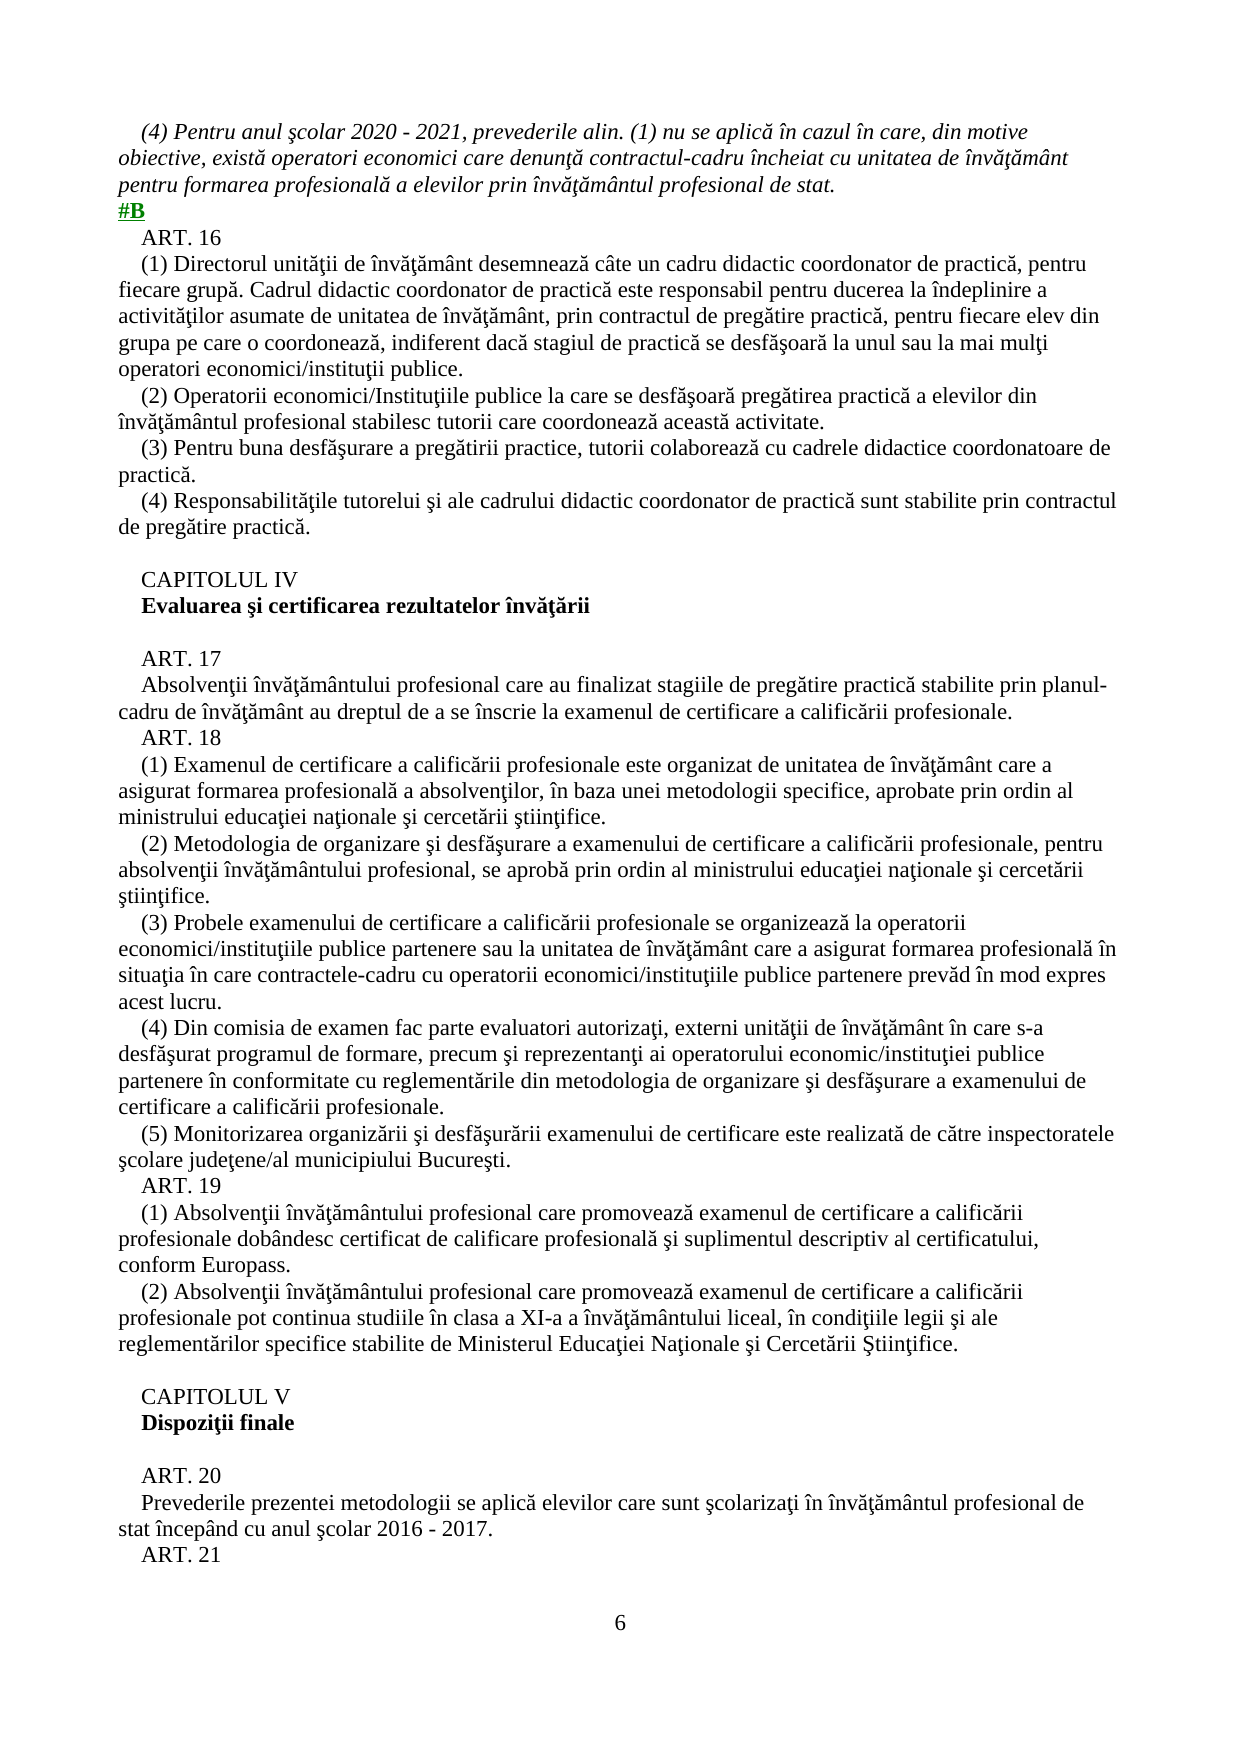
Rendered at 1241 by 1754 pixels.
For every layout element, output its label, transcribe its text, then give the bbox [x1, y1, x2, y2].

text Evaluarea şi certificarea rezultatelor învăţării [118, 592, 1122, 619]
text (1) Examenul de certificare a calificării profesionale este organizat de unitatea de învăţământ care a asigurat formarea profesională a absolvenţilor, în baza unei metodologii specifice, aprobate prin ordin al ministrului educaţiei naţionale şi cercetării ştiinţifice. [118, 751, 1122, 830]
text (2) Operatorii economici/Instituţiile publice la care se desfăşoară pregătirea practică a elevilor din învăţământul profesional stabilesc tutorii care coordonează această activitate. [118, 382, 1122, 434]
text (1) Directorul unităţii de învăţământ desemnează câte un cadru didactic coordonator de practică, pentru fiecare grupă. Cadrul didactic coordonator de practică este responsabil pentru ducerea la îndeplinire a activităţilor asumate de unitatea de învăţământ, prin contractul de pregătire practică, pentru fiecare elev din grupa pe care o coordonează, indiferent dacă stagiul de practică se desfăşoară la unul sau la mai mulţi operatori economici/instituţii publice. [118, 250, 1122, 382]
text ART. 17 [118, 645, 1122, 672]
text Absolvenţii învăţământului profesional care au finalizat stagiile de pregătire practică stabilite prin planul-cadru de învăţământ au dreptul de a se înscrie la examenul de certificare a calificării profesionale. [118, 672, 1122, 724]
text #B [118, 197, 1122, 223]
text (3) Pentru buna desfăşurare a pregătirii practice, tutorii colaborează cu cadrele didactice coordonatoare de practică. [118, 434, 1122, 487]
text (5) Monitorizarea organizării şi desfăşurării examenului de certificare este realizată de către inspectoratele şcolare judeţene/al municipiului Bucureşti. [118, 1119, 1122, 1172]
text (4) Responsabilităţile tutorelui şi ale cadrului didactic coordonator de practică sunt stabilite prin contractul de pregătire practică. [118, 487, 1122, 540]
text Dispoziţii finale [118, 1409, 1122, 1436]
text (4) Pentru anul şcolar 2020 - 2021, prevederile alin. (1) nu se aplică în cazul în care, din motive obiective, există operatori economici care denunţă contractul-cadru încheiat cu unitatea de învăţământ pentru formarea profesională a elevilor prin învăţământul profesional de stat. [118, 118, 1122, 197]
text Prevederile prezentei metodologii se aplică elevilor care sunt şcolarizaţi în învăţământul profesional de stat începând cu anul şcolar 2016 - 2017. [118, 1488, 1122, 1541]
text ART. 21 [118, 1541, 1122, 1568]
text (1) Absolvenţii învăţământului profesional care promovează examenul de certificare a calificării profesionale dobândesc certificat de calificare profesională şi suplimentul descriptiv al certificatului, conform Europass. [118, 1199, 1122, 1278]
text (2) Metodologia de organizare şi desfăşurare a examenului de certificare a calificării profesionale, pentru absolvenţii învăţământului profesional, se aprobă prin ordin al ministrului educaţiei naţionale şi cercetării ştiinţifice. [118, 830, 1122, 909]
text (2) Absolvenţii învăţământului profesional care promovează examenul de certificare a calificării profesionale pot continua studiile în clasa a XI-a a învăţământului liceal, în condiţiile legii şi ale reglementărilor specifice stabilite de Ministerul Educaţiei Naţionale şi Cercetării Ştiinţifice. [118, 1278, 1122, 1357]
text ART. 20 [118, 1462, 1122, 1488]
text (3) Probele examenului de certificare a calificării profesionale se organizează la operatorii economici/instituţiile publice partenere sau la unitatea de învăţământ care a asigurat formarea profesională în situaţia în care contractele-cadru cu operatorii economici/instituţiile publice partenere prevăd în mod expres acest lucru. [118, 909, 1122, 1014]
text ART. 19 [118, 1172, 1122, 1199]
text ART. 18 [118, 724, 1122, 751]
text (4) Din comisia de examen fac parte evaluatori autorizaţi, externi unităţii de învăţământ în care s-a desfăşurat programul de formare, precum şi reprezentanţi ai operatorului economic/instituţiei publice partenere în conformitate cu reglementările din metodologia de organizare şi desfăşurare a examenului de certificare a calificării profesionale. [118, 1014, 1122, 1119]
text CAPITOLUL V [118, 1383, 1122, 1409]
text CAPITOLUL IV [118, 566, 1122, 592]
text ART. 16 [118, 223, 1122, 250]
